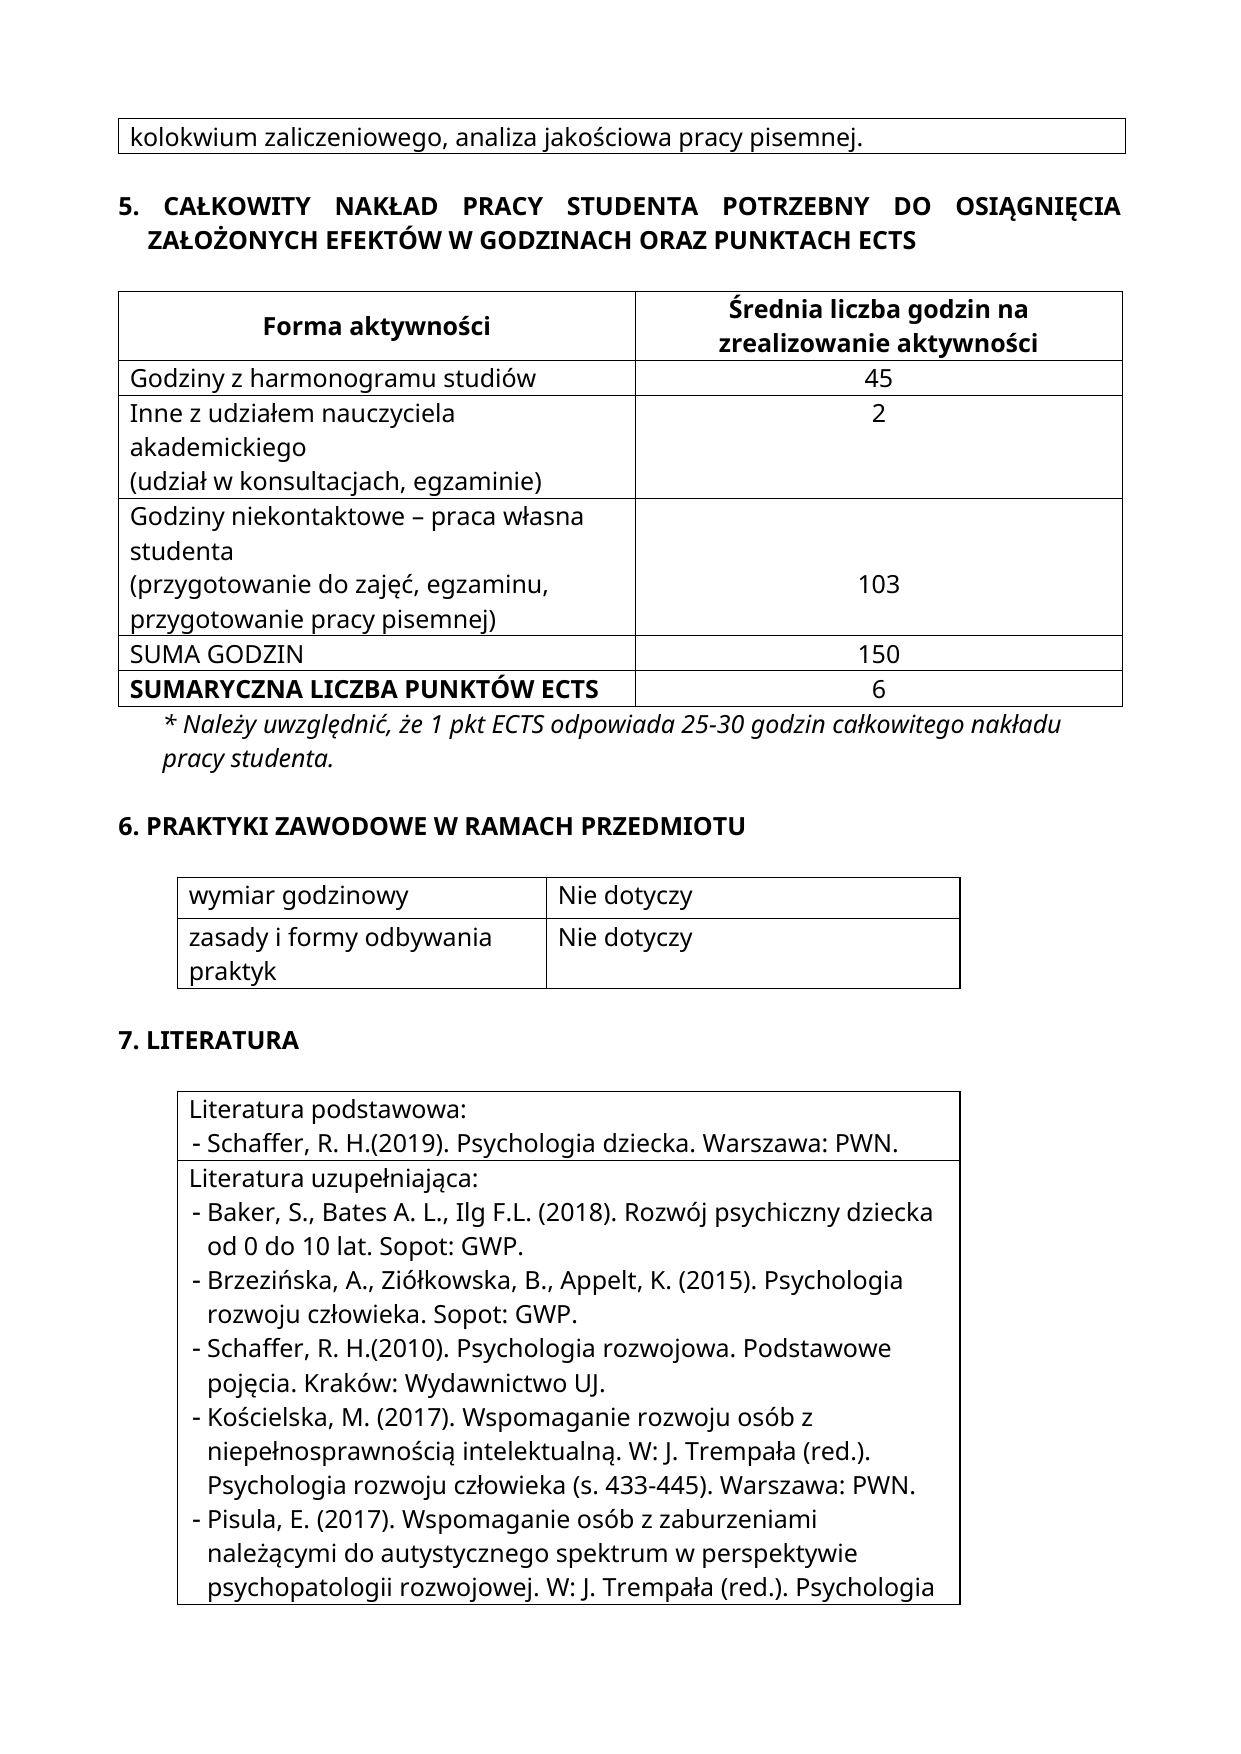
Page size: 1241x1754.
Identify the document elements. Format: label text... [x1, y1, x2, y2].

table_cell 103 [636, 499, 1122, 635]
table_header Średnia liczba godzin na zrealizowanie aktywności [636, 292, 1122, 360]
text 7. LITERATURA [118, 1022, 1122, 1057]
table_header wymiar godzinowy [178, 878, 546, 918]
text * Należy uwzględnić, że 1 pkt ECTS odpowiada 25-30 godzin całkowitego nakładu pracy studenta. [162, 707, 1122, 775]
table_cell Inne z udziałem nauczyciela akademickiego (udział w konsultacjach, egzaminie) [119, 396, 635, 498]
table_header Literatura podstawowa: Schaffer, R. H.(2019). Psychologia dziecka. Warszawa: PWN. [178, 1092, 959, 1160]
table_cell 150 [636, 636, 1122, 670]
table_cell zasady i formy odbywania praktyk [178, 919, 546, 987]
table_header Forma aktywności [119, 292, 635, 360]
table_cell Godziny z harmonogramu studiów [119, 361, 635, 395]
table_cell 2 [636, 396, 1122, 498]
text 5. CAŁKOWITY NAKŁAD PRACY STUDENTA POTRZEBNY DO OSIĄGNIĘCIA ZAŁOŻONYCH EFEKTÓW W GODZINACH ORAZ PUNKTACH ECTS [118, 188, 1122, 256]
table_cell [178, 1161, 959, 1604]
table_header Nie dotyczy [547, 878, 959, 918]
table_cell SUMARYCZNA LICZBA PUNKTÓW ECTS [119, 671, 635, 706]
table_cell 45 [636, 361, 1122, 395]
table_cell Godziny niekontaktowe – praca własna studenta (przygotowanie do zajęć, egzaminu, przygotowanie pracy pisemnej) [119, 499, 635, 635]
table_cell 6 [636, 671, 1122, 706]
table_cell Nie dotyczy [547, 919, 959, 987]
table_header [119, 119, 1125, 153]
table_cell SUMA GODZIN [119, 636, 635, 670]
text 6. PRAKTYKI ZAWODOWE W RAMACH PRZEDMIOTU [118, 809, 1122, 843]
